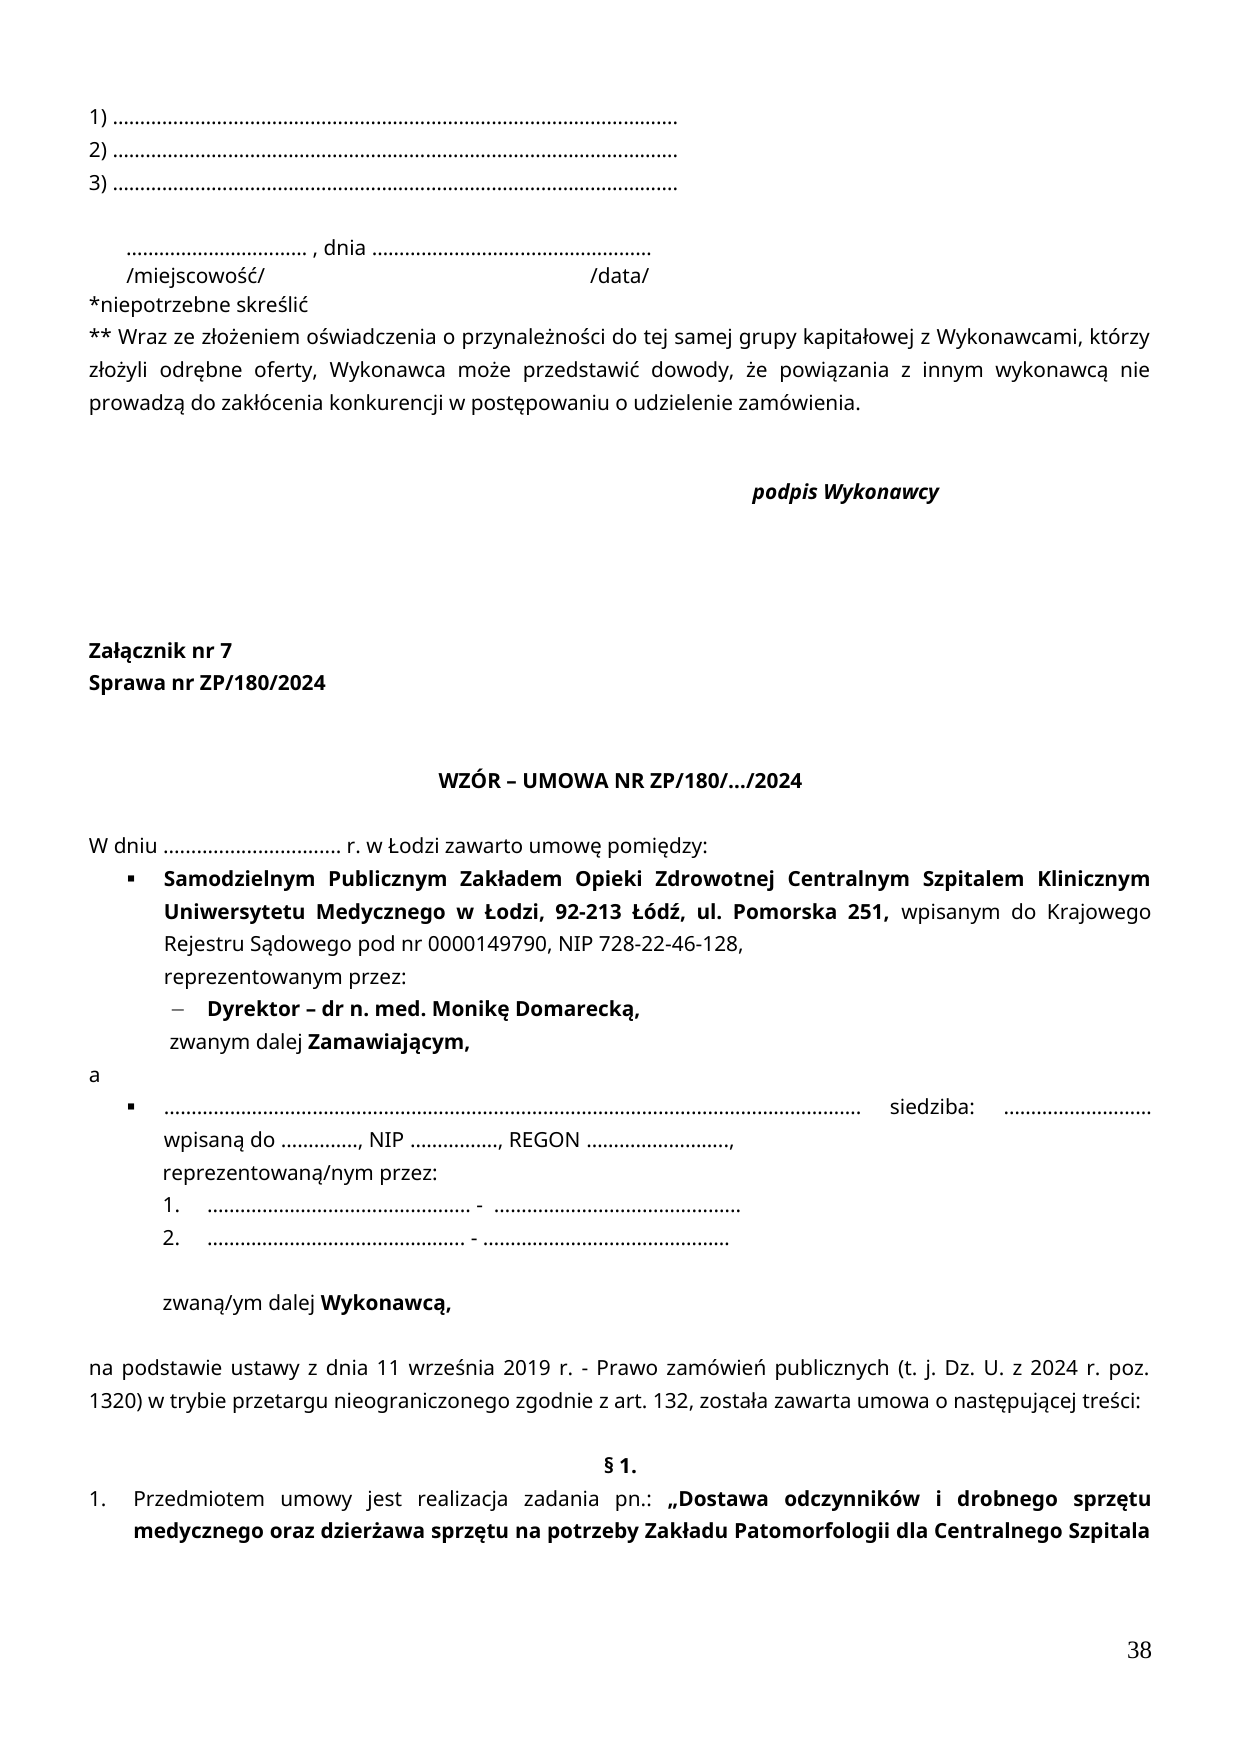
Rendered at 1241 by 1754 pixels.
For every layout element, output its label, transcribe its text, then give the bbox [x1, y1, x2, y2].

text podpis Wykonawcy [710, 477, 1152, 506]
text § 1. [89, 1451, 1152, 1479]
text Sprawa nr ZP/180/2024 [89, 668, 1152, 697]
list .……………………………………….. - ………………………………….….. [162, 1190, 1152, 1219]
text reprezentowaną/nym przez: [89, 1158, 1152, 1186]
text …………………………… , dnia …………………………………………… [126, 233, 1152, 261]
list Dyrektor – dr n. med. Monikę Domarecką, [169, 994, 1152, 1023]
text reprezentowanym przez: [164, 962, 1152, 990]
list ……………………………………….. - ……………………………………… [162, 1223, 1152, 1251]
list ………………………………………………………………………………………………………………. siedziba: ………………………wpisaną do ………….., NIP ……………., REGON …………………….., [126, 1092, 1152, 1153]
text 3) …………………………………………………………………………………………. [89, 168, 1152, 196]
text *niepotrzebne skreślić [89, 290, 1152, 318]
text zwanym dalej Zamawiającym, [169, 1027, 1152, 1056]
text W dniu ................................ r. w Łodzi zawarto umowę pomiędzy: [89, 832, 1152, 860]
title WZÓR – UMOWA NR ZP/180/…/2024 [89, 766, 1152, 795]
list Samodzielnym Publicznym Zakładem Opieki Zdrowotnej Centralnym Szpitalem Klinicznym Uniwersytetu Medycznego w Łodzi, 92-213 Łódź, ul. Pomorska 251, wpisanym do Krajowego Rejestru Sądowego pod nr 0000149790, NIP 728-22-46-128, [126, 864, 1152, 958]
text 1) …………………………………………………………………………………………. [89, 102, 1152, 131]
text na podstawie ustawy z dnia 11 września 2019 r. - Prawo zamówień publicznych (t. j. Dz. U. z 2024 r. poz. 1320) w trybie przetargu nieograniczonego zgodnie z art. 132, została zawarta umowa o następującej treści: [89, 1353, 1152, 1414]
text a [89, 1060, 1152, 1088]
text 2) …………………………………………………………………………………………. [89, 135, 1152, 163]
text ** Wraz ze złożeniem oświadczenia o przynależności do tej samej grupy kapitałowej z Wykonawcami, którzy złożyli odrębne oferty, Wykonawca może przedstawić dowody, że powiązania z innym wykonawcą nie prowadzą do zakłócenia konkurencji w postępowaniu o udzielenie zamówienia. [89, 322, 1152, 416]
text Załącznik nr 7 [89, 636, 1152, 664]
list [89, 1484, 1152, 1545]
text zwaną/ym dalej Wykonawcą, [89, 1288, 1196, 1316]
text /miejscowość/ /data/ [126, 261, 1152, 290]
